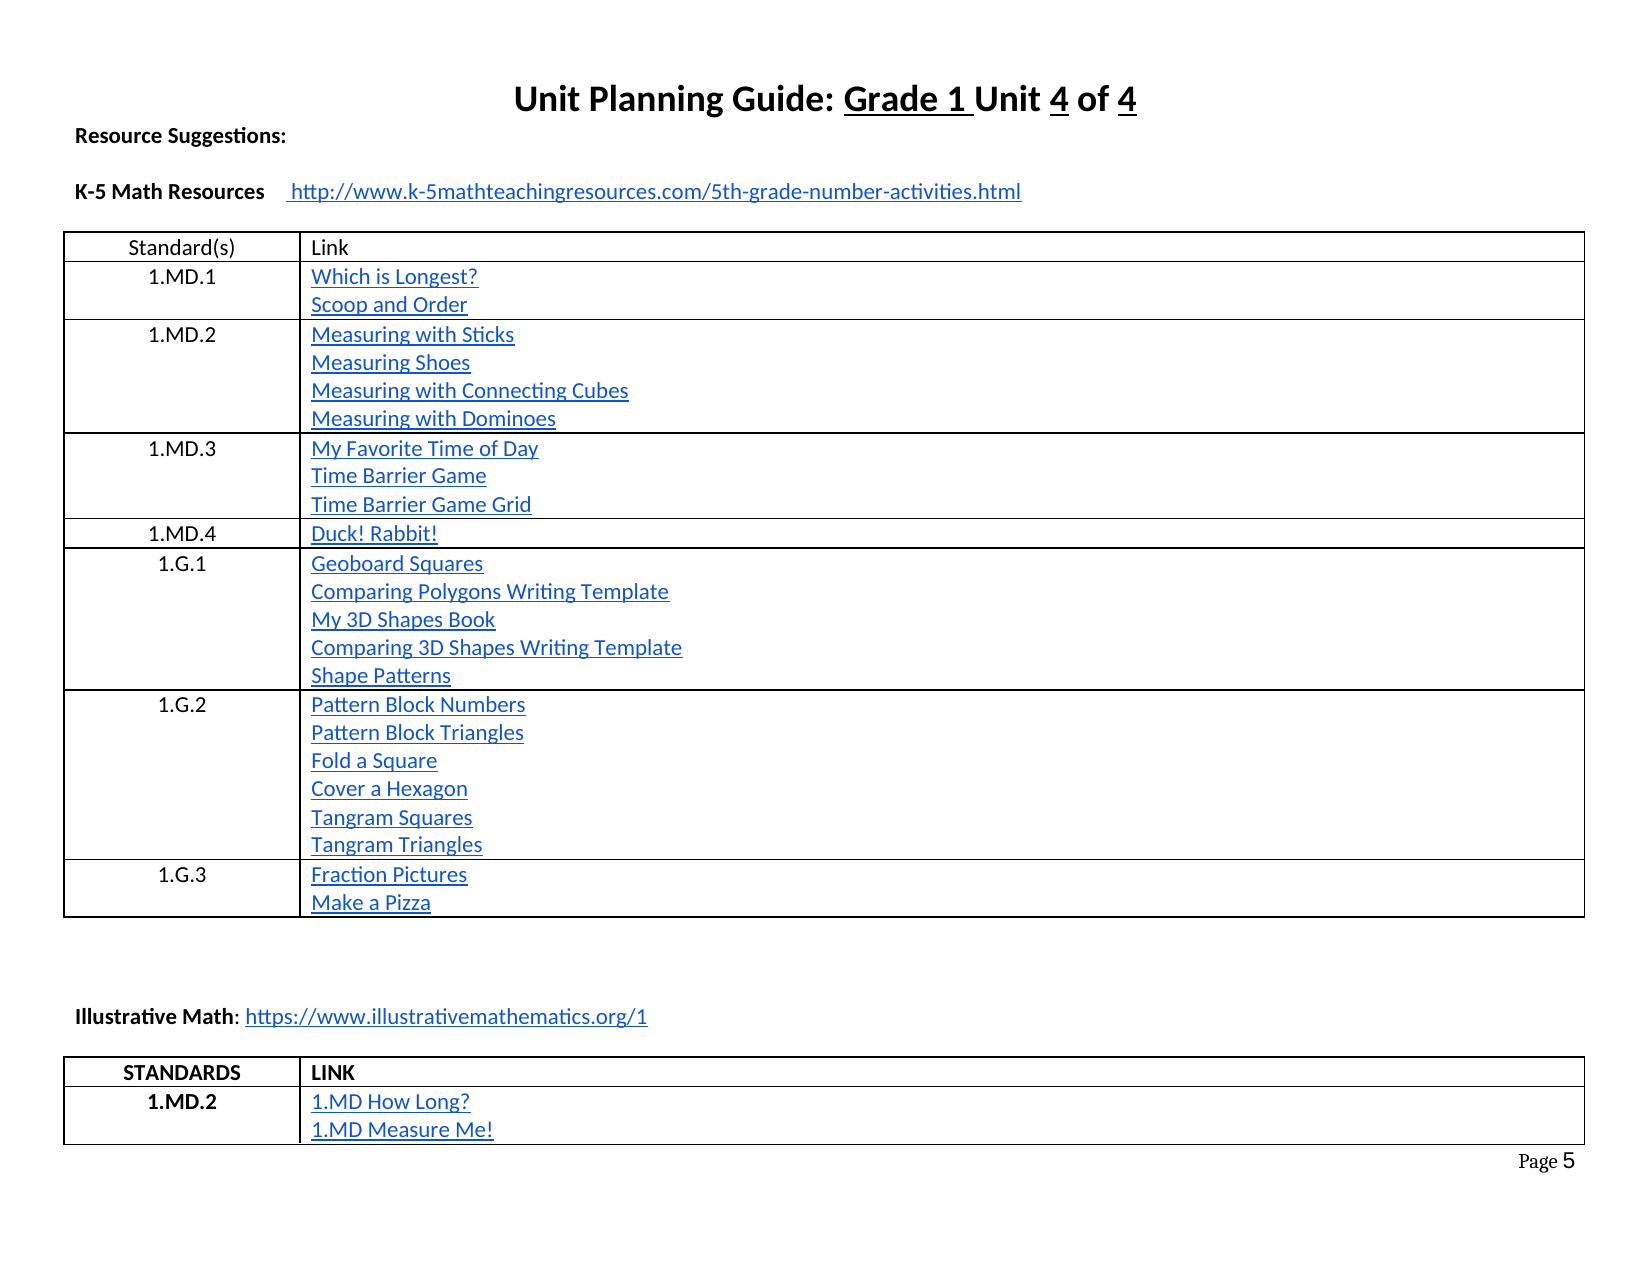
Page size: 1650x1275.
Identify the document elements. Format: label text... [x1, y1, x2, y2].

table_cell 1.G.3 [65, 860, 299, 916]
text Illustrative Math: https://www.illustrativemathematics.org/1 [75, 1002, 1575, 1030]
table_cell Geoboard Squares Comparing Polygons Writing Template My 3D Shapes Book Comparing 3D Shapes Writing Template Shape Patterns [301, 549, 1584, 689]
text K-5 Math Resources http://www.k-5mathteachingresources.com/5th-grade-number-activities.html [75, 177, 1575, 205]
table_cell Which is Longest? Scoop and Order [301, 262, 1584, 318]
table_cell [301, 1087, 1584, 1143]
table_cell 1.MD.2 [65, 1087, 299, 1143]
table_header Standard(s) [65, 233, 299, 261]
table_cell Measuring with Sticks Measuring Shoes Measuring with Connecting Cubes Measuring with Dominoes [301, 320, 1584, 432]
table_cell 1.G.1 [65, 549, 299, 689]
table_cell 1.MD.3 [65, 434, 299, 518]
text Resource Suggestions: [75, 121, 1575, 149]
table_cell My Favorite Time of Day Time Barrier Game Time Barrier Game Grid [301, 434, 1584, 518]
table_cell Duck! Rabbit! [301, 519, 1584, 547]
table_cell Pattern Block Numbers Pattern Block Triangles Fold a Square Cover a Hexagon Tangram Squares Tangram Triangles [301, 691, 1584, 859]
table_cell Fraction Pictures Make a Pizza [301, 860, 1584, 916]
table_header LINK [301, 1058, 1584, 1086]
table_cell 1.G.2 [65, 691, 299, 859]
table_cell 1.MD.2 [65, 320, 299, 432]
table_header STANDARDS [65, 1058, 299, 1086]
table_cell 1.MD.1 [65, 262, 299, 318]
table_header Link [301, 233, 1584, 261]
table_cell 1.MD.4 [65, 519, 299, 547]
